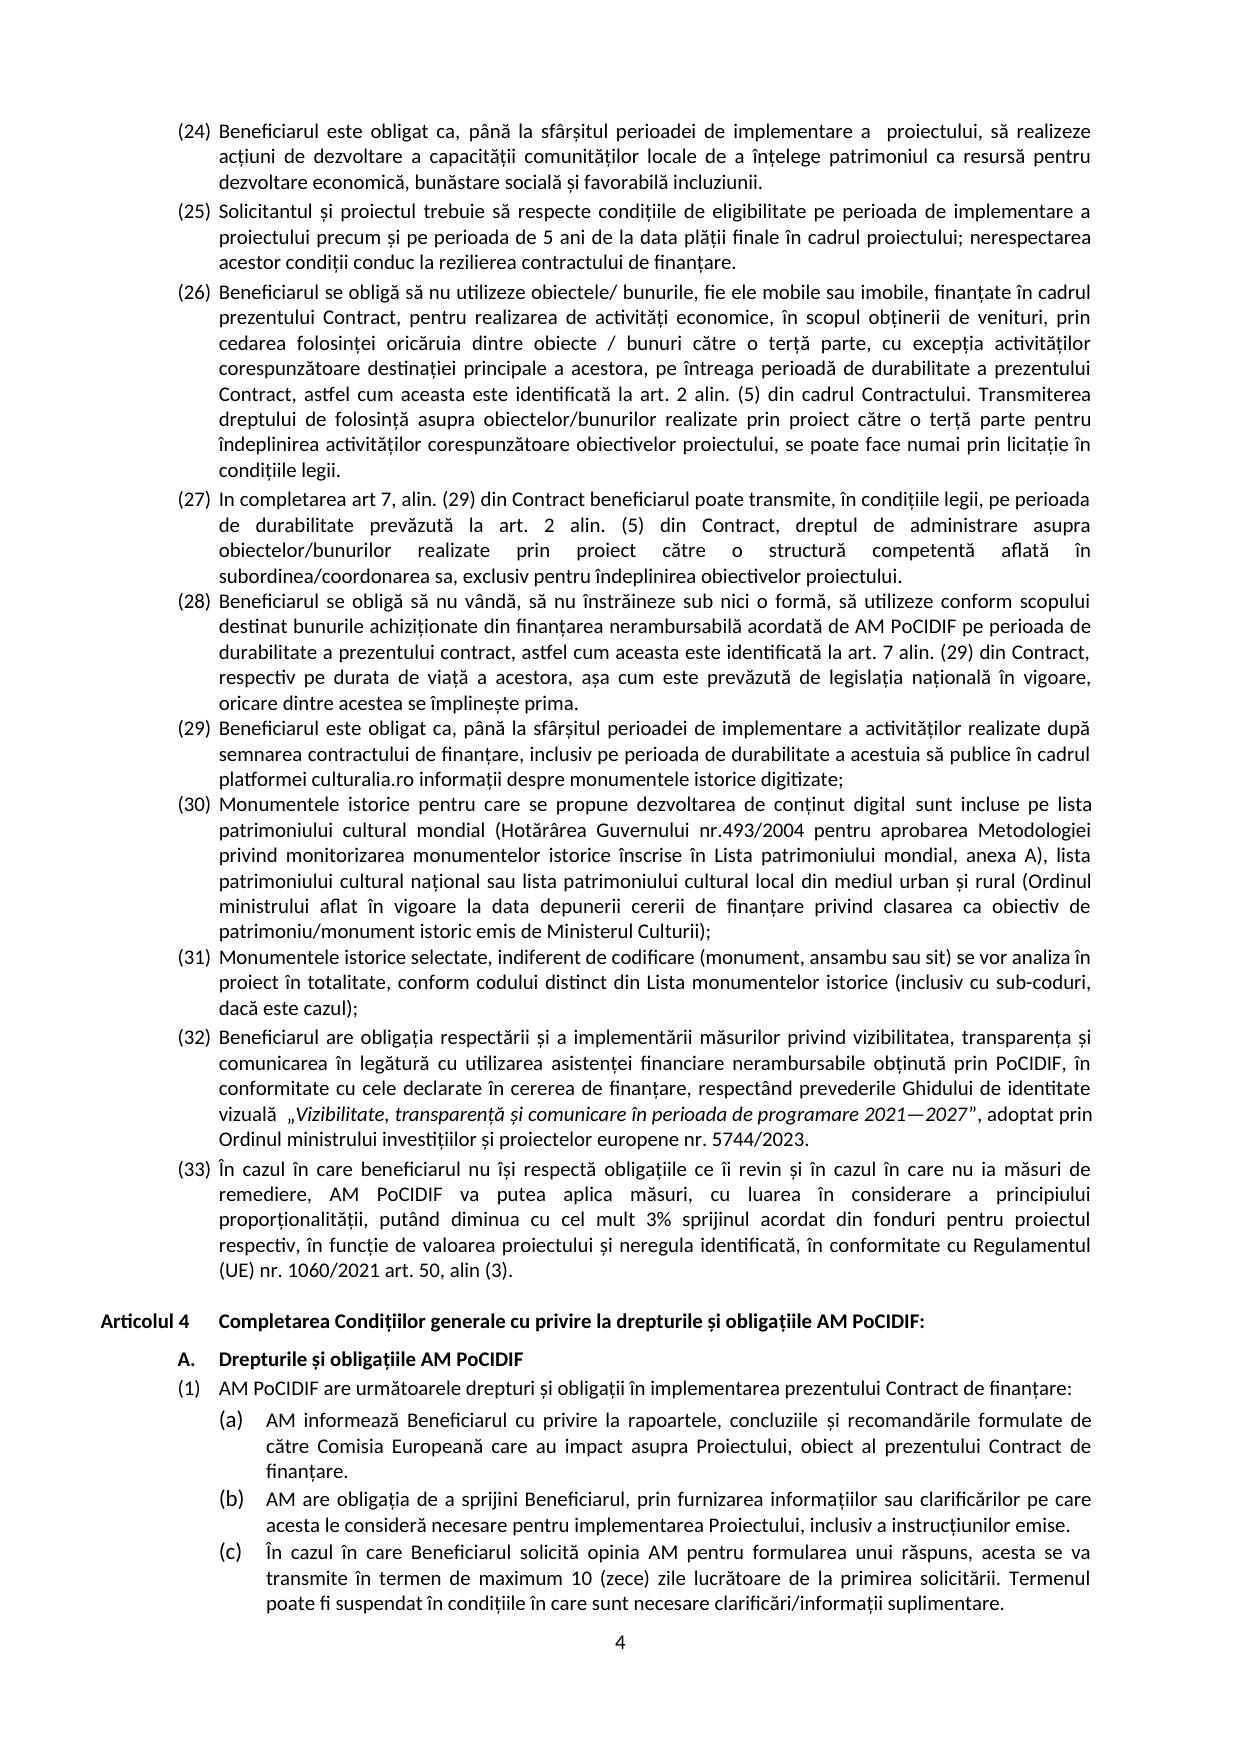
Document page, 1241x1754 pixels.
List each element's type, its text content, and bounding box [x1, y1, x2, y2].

text Monumentele istorice selectate, indiferent de codificare (monument, ansambu sau sit) se vor analiza în proiect în totalitate, conform codului distinct din Lista monumentelor istorice (inclusiv cu sub-coduri, dacă este cazul); [177, 944, 1093, 1020]
text Beneficiarul se obligă să nu utilizeze obiectele/ bunurile, fie ele mobile sau imobile, finanțate în cadrul prezentului Contract, pentru realizarea de activități economice, în scopul obținerii de venituri, prin cedarea folosinței oricăruia dintre obiecte / bunuri către o terță parte, cu excepția activităților corespunzătoare destinației principale a acestora, pe întreaga perioadă de durabilitate a prezentului Contract, astfel cum aceasta este identificată la art. 2 alin. (5) din cadrul Contractului. Transmiterea dreptului de folosință asupra obiectelor/bunurilor realizate prin proiect către o terță parte pentru îndeplinirea activităților corespunzătoare obiectivelor proiectului, se poate face numai prin licitație în condițiile legii. [177, 279, 1093, 482]
text Beneficiarul are obligația respectării și a implementării măsurilor privind vizibilitatea, transparența și comunicarea în legătură cu utilizarea asistenței financiare nerambursabile obținută prin PoCIDIF, în conformitate cu cele declarate în cererea de finanțare, respectând prevederile Ghidului de identitate vizuală „Vizibilitate, transparență și comunicare în perioada de programare 2021—2027”, adoptat prin Ordinul ministrului investițiilor și proiectelor europene nr. 5744/2023. [177, 1024, 1093, 1152]
text Completarea Condițiilor generale cu privire la drepturile și obligațiile AM PoCIDIF: [100, 1308, 1093, 1333]
text AM are obligaţia de a sprijini Beneficiarul, prin furnizarea informaţiilor sau clarificărilor pe care acesta le consideră necesare pentru implementarea Proiectului, inclusiv a instrucțiunilor emise. [218, 1484, 1093, 1537]
text Beneficiarul se obligă să nu vândă, să nu înstrăineze sub nici o formă, să utilizeze conform scopului destinat bunurile achiziționate din finanțarea nerambursabilă acordată de AM PoCIDIF pe perioada de durabilitate a prezentului contract, astfel cum aceasta este identificată la art. 7 alin. (29) din Contract, respectiv pe durata de viață a acestora, așa cum este prevăzută de legislația națională în vigoare, oricare dintre acestea se împlinește prima. [177, 588, 1093, 715]
text Monumentele istorice pentru care se propune dezvoltarea de conținut digital sunt incluse pe lista patrimoniului cultural mondial (Hotărârea Guvernului nr.493/2004 pentru aprobarea Metodologiei privind monitorizarea monumentelor istorice înscrise în Lista patrimoniului mondial, anexa A), lista patrimoniului cultural naţional sau lista patrimoniului cultural local din mediul urban și rural (Ordinul ministrului aflat în vigoare la data depunerii cererii de finanțare privind clasarea ca obiectiv de patrimoniu/monument istoric emis de Ministerul Culturii); [177, 792, 1093, 944]
text AM informează Beneficiarul cu privire la rapoartele, concluziile şi recomandările formulate de către Comisia Europeană care au impact asupra Proiectului, obiect al prezentului Contract de finanțare. [218, 1405, 1093, 1484]
text Beneficiarul este obligat ca, până la sfârșitul perioadei de implementare a proiectului, să realizeze acțiuni de dezvoltare a capacității comunităților locale de a înțelege patrimoniul ca resursă pentru dezvoltare economică, bunăstare socială și favorabilă incluziunii. [177, 118, 1093, 194]
text In completarea art 7, alin. (29) din Contract beneficiarul poate transmite, în condițiile legii, pe perioada de durabilitate prevăzută la art. 2 alin. (5) din Contract, dreptul de administrare asupra obiectelor/bunurilor realizate prin proiect către o structură competentă aflată în subordinea/coordonarea sa, exclusiv pentru îndeplinirea obiectivelor proiectului. [177, 487, 1093, 588]
text AM PoCIDIF are următoarele drepturi și obligații în implementarea prezentului Contract de finanțare: [177, 1375, 1093, 1401]
text Beneficiarul este obligat ca, până la sfârșitul perioadei de implementare a activităților realizate după semnarea contractului de finanțare, inclusiv pe perioada de durabilitate a acestuia să publice în cadrul platformei culturalia.ro informații despre monumentele istorice digitizate; [177, 715, 1093, 792]
text În cazul în care Beneficiarul solicită opinia AM pentru formularea unui răspuns, acesta se va transmite în termen de maximum 10 (zece) zile lucrătoare de la primirea solicitării. Termenul poate fi suspendat în condițiile în care sunt necesare clarificări/informații suplimentare. [218, 1537, 1093, 1616]
text În cazul în care beneficiarul nu își respectă obligațiile ce îi revin și în cazul în care nu ia măsuri de remediere, AM PoCIDIF va putea aplica măsuri, cu luarea în considerare a principiului proporționalității, putând diminua cu cel mult 3% sprijinul acordat din fonduri pentru proiectul respectiv, în funcție de valoarea proiectului și neregula identificată, în conformitate cu Regulamentul (UE) nr. 1060/2021 art. 50, alin (3). [177, 1156, 1093, 1283]
text Solicitantul și proiectul trebuie să respecte condițiile de eligibilitate pe perioada de implementare a proiectului precum și pe perioada de 5 ani de la data plății finale în cadrul proiectului; nerespectarea acestor condiții conduc la rezilierea contractului de finanțare. [177, 199, 1093, 275]
text Drepturile și obligațiile AM PoCIDIF [177, 1346, 1093, 1371]
